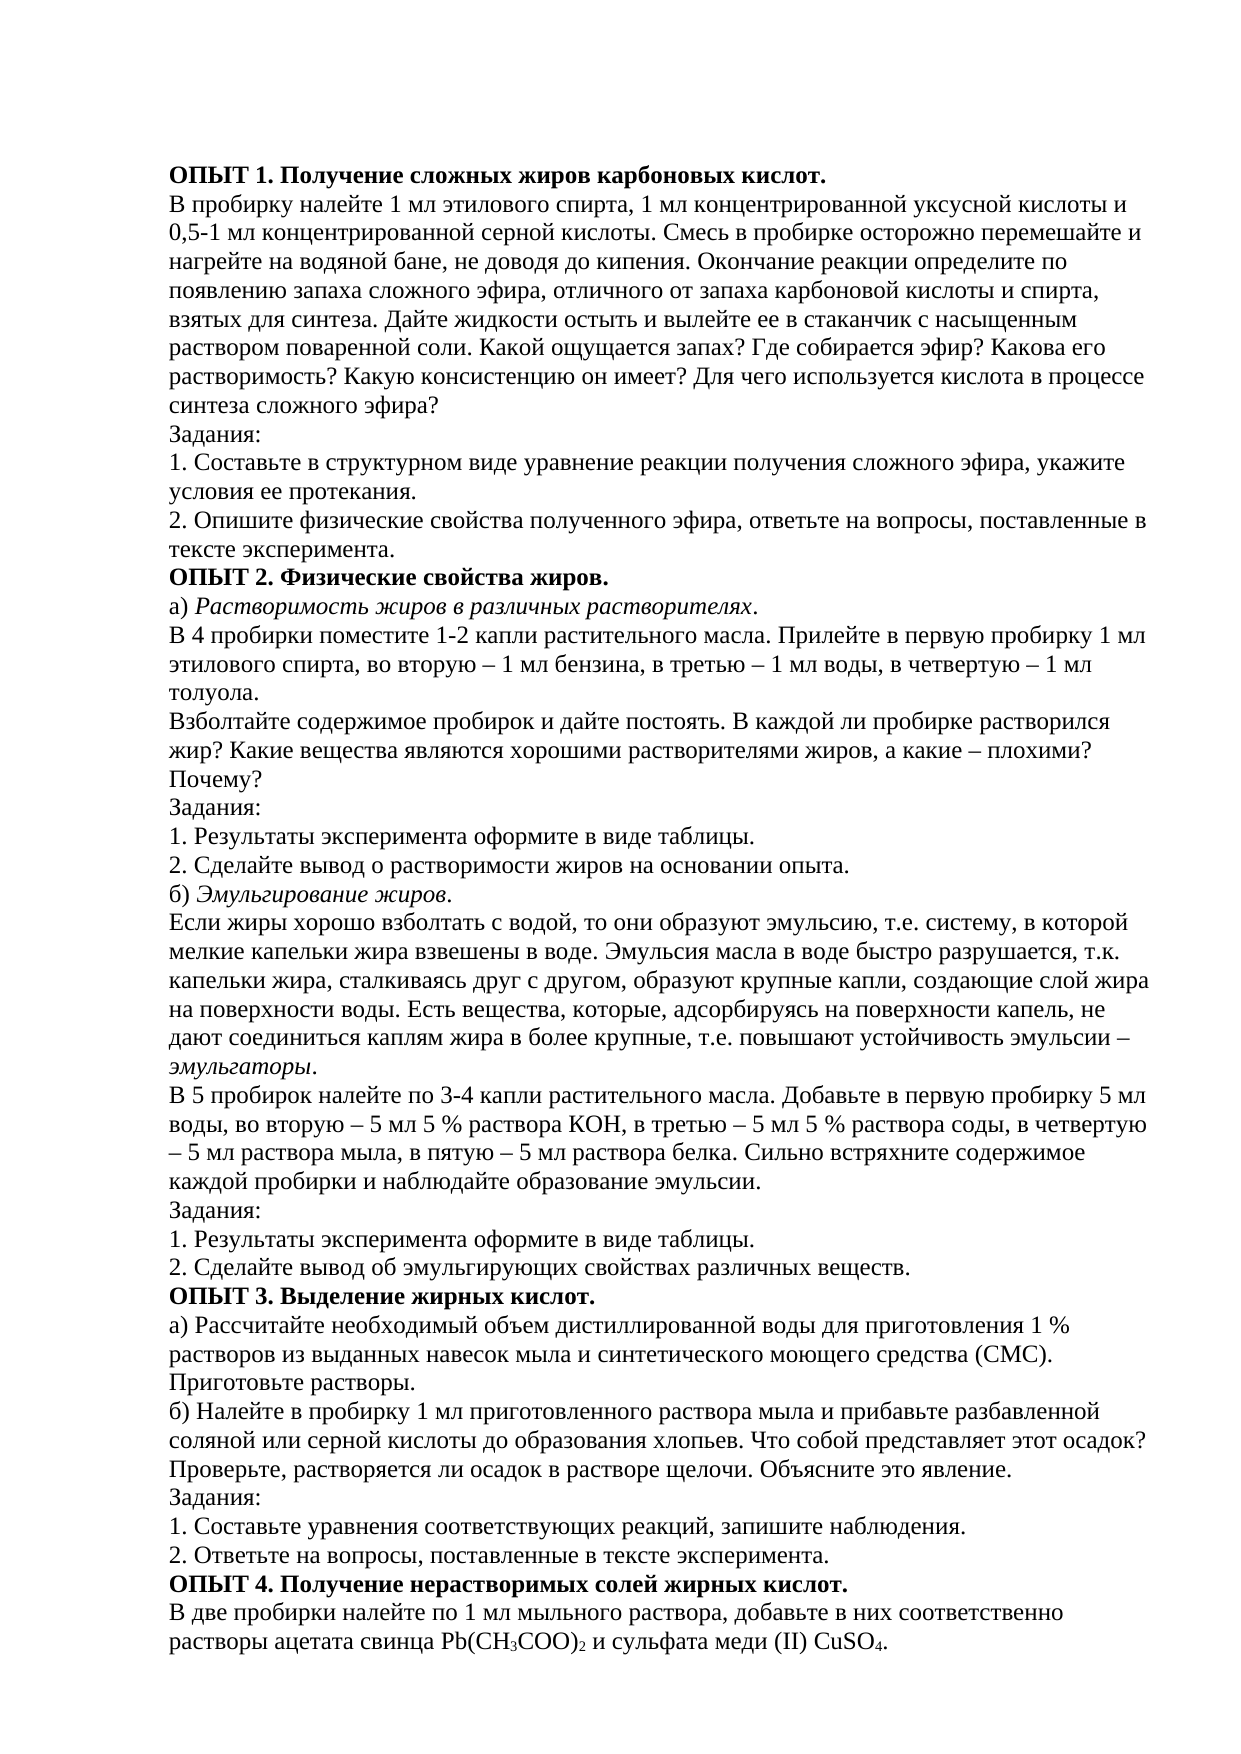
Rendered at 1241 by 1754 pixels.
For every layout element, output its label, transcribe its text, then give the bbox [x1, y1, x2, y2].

text б) Налейте в пробирку 1 мл приготовленного раствора мыла и прибавьте разбавленной соляной или серной кислоты до образования хлопьев. Что собой представляет этот осадок? Проверьте, растворяется ли осадок в растворе щелочи. Объясните это явление. [169, 1396, 1162, 1482]
text 1. Составьте в структурном виде уравнение реакции получения сложного эфира, укажите условия ее протекания. [169, 447, 1162, 505]
text Задания: [169, 1482, 1162, 1511]
text В 4 пробирки поместите 1-2 капли растительного масла. Прилейте в первую пробирку 1 мл этилового спирта, во вторую – 1 мл бензина, в третью – 1 мл воды, в четвертую – 1 мл толуола. [169, 620, 1162, 706]
text Задания: [169, 1195, 1162, 1224]
text 1. Результаты эксперимента оформите в виде таблицы. [169, 821, 1162, 850]
text Если жиры хорошо взболтать с водой, то они образуют эмульсию, т.е. систему, в которой мелкие капельки жира взвешены в воде. Эмульсия масла в воде быстро разрушается, т.к. капельки жира, сталкиваясь друг с другом, образуют крупные капли, создающие слой жира на поверхности воды. Есть вещества, которые, адсорбируясь на поверхности капель, не дают соединиться каплям жира в более крупные, т.е. повышают устойчивость эмульсии – эмульгаторы. [169, 907, 1162, 1080]
text ОПЫТ 3. Выделение жирных кислот. [169, 1281, 1162, 1310]
text Задания: [169, 419, 1162, 447]
text а) Рассчитайте необходимый объем дистиллированной воды для приготовления 1 % растворов из выданных навесок мыла и синтетического моющего средства (СМС). Приготовьте растворы. [169, 1310, 1162, 1396]
text Задания: [169, 792, 1162, 821]
text 2. Опишите физические свойства полученного эфира, ответьте на вопросы, поставленные в тексте эксперимента. [169, 505, 1162, 562]
text 1. Результаты эксперимента оформите в виде таблицы. [169, 1224, 1162, 1252]
text 2. Сделайте вывод об эмульгирующих свойствах различных веществ. [169, 1252, 1162, 1281]
text ОПЫТ 4. Получение нерастворимых солей жирных кислот. [169, 1569, 1162, 1597]
text В пробирку налейте 1 мл этилового спирта, 1 мл концентрированной уксусной кислоты и 0,5-1 мл концентрированной серной кислоты. Смесь в пробирке осторожно перемешайте и нагрейте на водяной бане, не доводя до кипения. Окончание реакции определите по появлению запаха сложного эфира, отличного от запаха карбоновой кислоты и спирта, взятых для синтеза. Дайте жидкости остыть и вылейте ее в стаканчик с насыщенным раствором поваренной соли. Какой ощущается запах? Где собирается эфир? Какова его растворимость? Какую консистенцию он имеет? Для чего используется кислота в процессе синтеза сложного эфира? [169, 189, 1162, 419]
text Взболтайте содержимое пробирок и дайте постоять. В каждой ли пробирке растворился жир? Какие вещества являются хорошими растворителями жиров, а какие – плохими? Почему? [169, 706, 1162, 792]
text б) Эмульгирование жиров. [169, 879, 1162, 907]
text В 5 пробирок налейте по 3-4 капли растительного масла. Добавьте в первую пробирку 5 мл воды, во вторую – 5 мл 5 % раствора КОН, в третью – 5 мл 5 % раствора соды, в четвертую – 5 мл раствора мыла, в пятую – 5 мл раствора белка. Сильно встряхните содержимое каждой пробирки и наблюдайте образование эмульсии. [169, 1080, 1162, 1195]
text В две пробирки налейте по 1 мл мыльного раствора, добавьте в них соответственно растворы ацетата свинца Pb(CH3COO)2 и сульфата меди (II) CuSO4. [169, 1597, 1162, 1655]
text 2. Сделайте вывод о растворимости жиров на основании опыта. [169, 850, 1162, 879]
text ОПЫТ 2. Физические свойства жиров. [169, 562, 1162, 591]
text 2. Ответьте на вопросы, поставленные в тексте эксперимента. [169, 1540, 1162, 1569]
text 1. Составьте уравнения соответствующих реакций, запишите наблюдения. [169, 1511, 1162, 1540]
text а) Растворимость жиров в различных растворителях. [169, 591, 1162, 620]
text ОПЫТ 1. Получение сложных жиров карбоновых кислот. [169, 160, 1162, 189]
